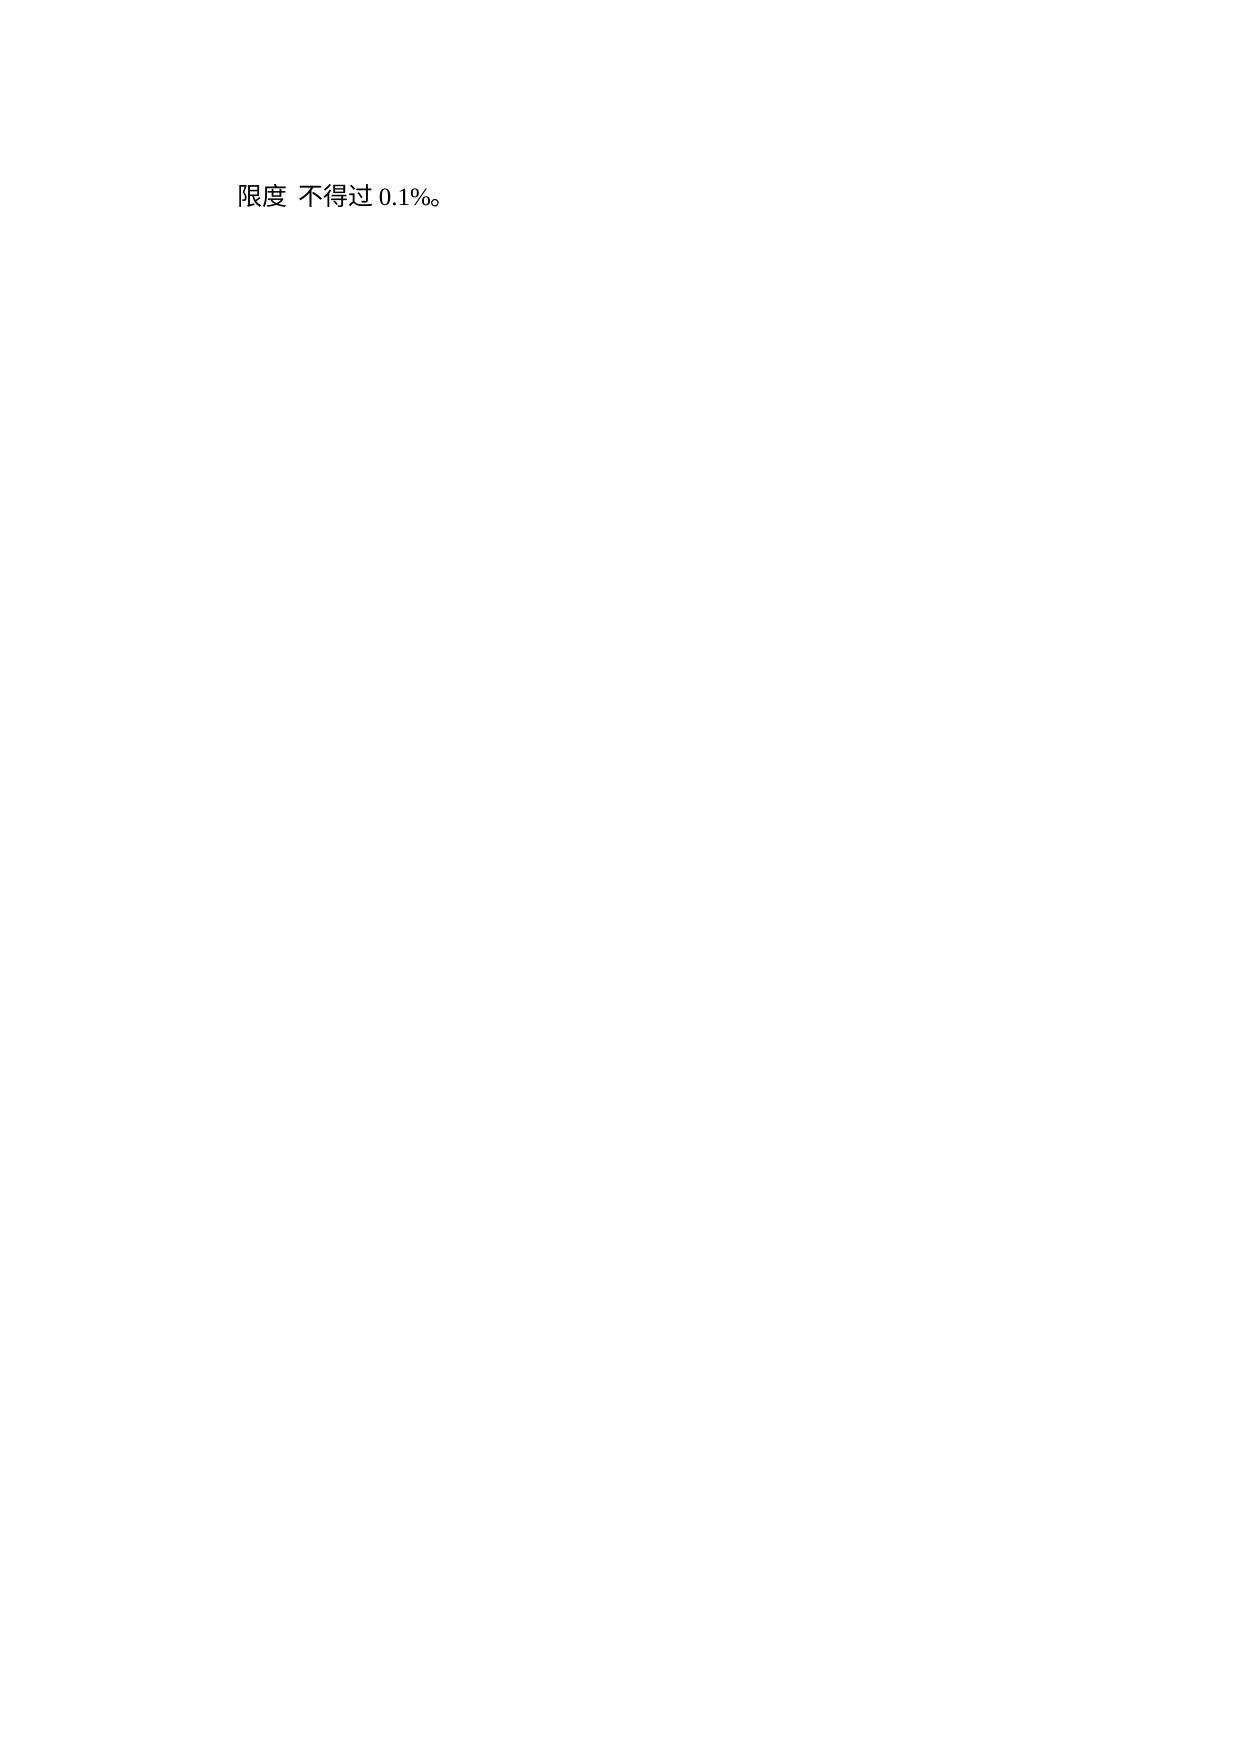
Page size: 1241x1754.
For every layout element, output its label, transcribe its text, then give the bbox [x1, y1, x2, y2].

text 限度 不得过0.1%。 [187, 162, 1053, 227]
